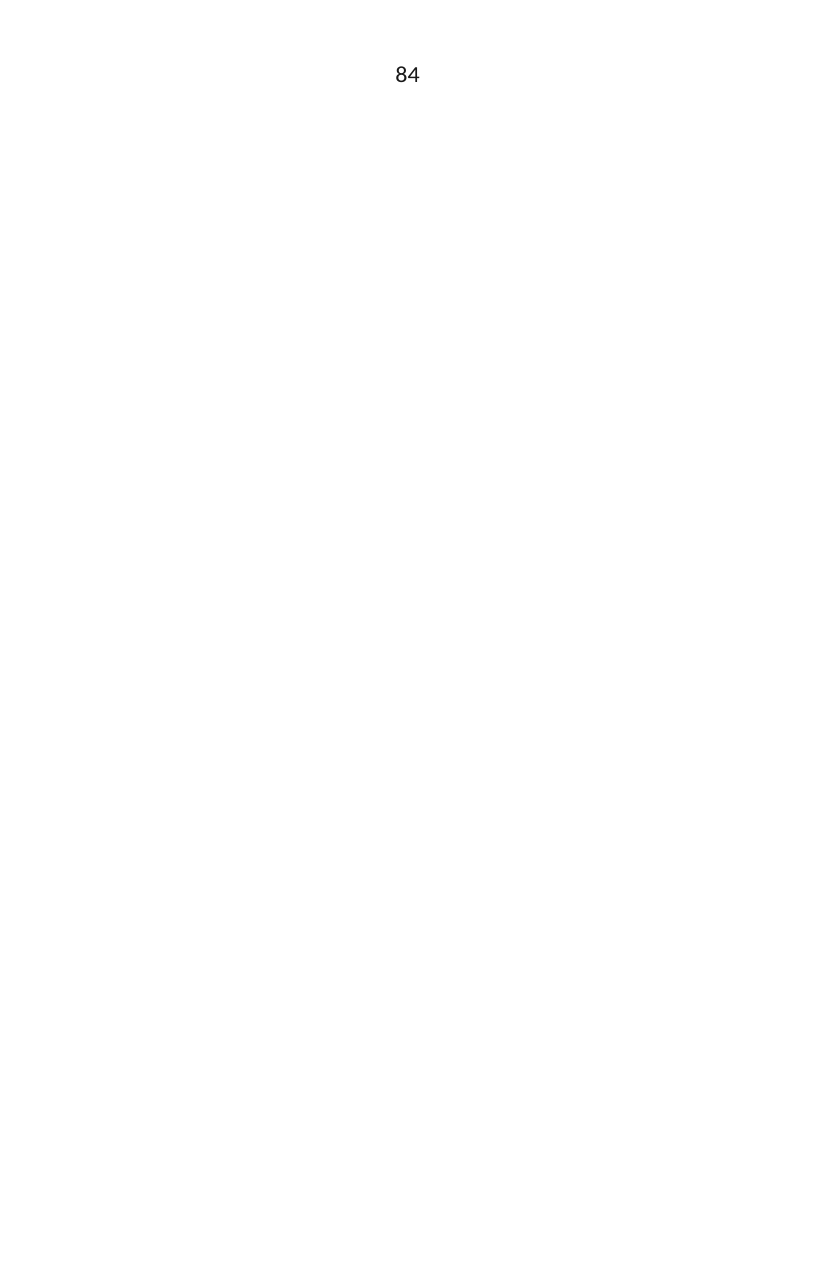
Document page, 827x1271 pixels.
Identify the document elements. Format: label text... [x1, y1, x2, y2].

subtitle 84 [74, 60, 740, 88]
